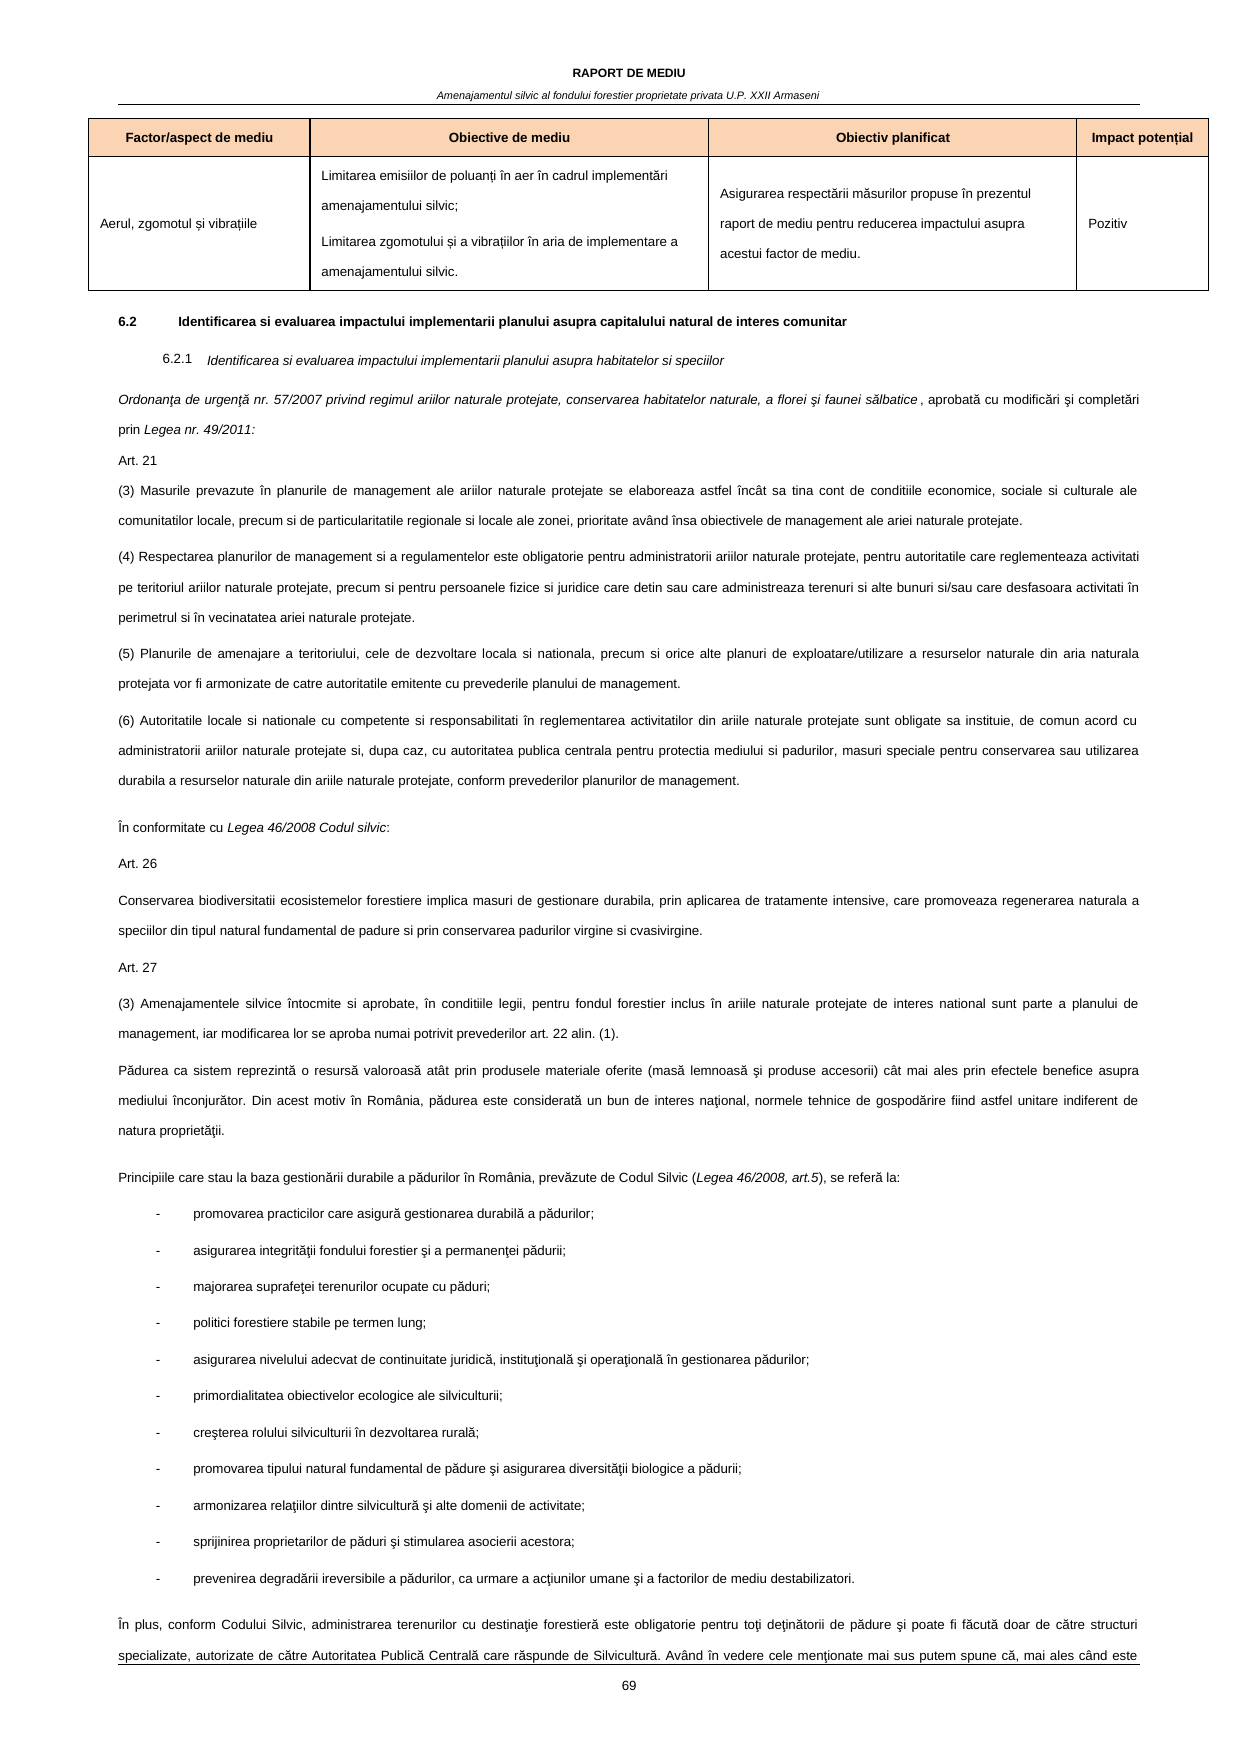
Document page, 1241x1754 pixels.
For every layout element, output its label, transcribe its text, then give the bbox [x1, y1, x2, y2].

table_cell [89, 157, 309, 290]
text Art. 27 [118, 949, 1140, 975]
text (3) Masurile prevazute în planurile de management ale ariilor naturale protejate se elaboreaza astfel încât sa tina cont de conditiile economice, sociale si culturale ale comunitatilor locale, precum si de particularitatile regionale si locale ale zonei, prioritate având însa obiectivele de management ale ariei naturale protejate. [118, 472, 1140, 528]
list armonizarea relaţiilor dintre silvicultură şi alte domenii de activitate; [156, 1487, 1140, 1513]
text În conformitate cu Legea 46/2008 Codul silvic: [118, 809, 1140, 835]
text Art. 26 [118, 846, 1140, 872]
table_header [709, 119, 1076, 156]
text (3) Amenajamentele silvice întocmite si aprobate, în conditiile legii, pentru fondul forestier inclus în ariile naturale protejate de interes national sunt parte a planului de management, iar modificarea lor se aproba numai potrivit prevederilor art. 22 alin. (1). [118, 985, 1140, 1042]
list asigurarea nivelului adecvat de continuitate juridică, instituţională şi operaţională în gestionarea pădurilor; [156, 1341, 1140, 1367]
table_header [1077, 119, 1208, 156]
text Principiile care stau la baza gestionării durabile a pădurilor în România, prevăzute de Codul Silvic (Legea 46/2008, art.5), se referă la: [118, 1159, 1140, 1185]
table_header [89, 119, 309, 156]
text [118, 1606, 1140, 1663]
subtitle Identificarea si evaluarea impactului implementarii planului asupra capitalului natural de interes comunitar [118, 303, 1140, 330]
text Conservarea biodiversitatii ecosistemelor forestiere implica masuri de gestionare durabila, prin aplicarea de tratamente intensive, care promoveaza regenerarea naturala a speciilor din tipul natural fundamental de padure si prin conservarea padurilor virgine si cvasivirgine. [118, 882, 1140, 938]
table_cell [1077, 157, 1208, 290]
list promovarea tipului natural fundamental de pădure şi asigurarea diversităţii biologice a pădurii; [156, 1450, 1140, 1477]
text (5) Planurile de amenajare a teritoriului, cele de dezvoltare locala si nationala, precum si orice alte planuri de exploatare/utilizare a resurselor naturale din aria naturala protejata vor fi armonizate de catre autoritatile emitente cu prevederile planului de management. [118, 635, 1140, 692]
text (6) Autoritatile locale si nationale cu competente si responsabilitati în reglementarea activitatilor din ariile naturale protejate sunt obligate sa instituie, de comun acord cu administratorii ariilor naturale protejate si, dupa caz, cu autoritatea publica centrala pentru protectia mediului si padurilor, masuri speciale pentru conservarea sau utilizarea durabila a resurselor naturale din ariile naturale protejate, conform prevederilor planurilor de management. [118, 702, 1140, 789]
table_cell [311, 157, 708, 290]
list majorarea suprafeţei terenurilor ocupate cu păduri; [156, 1268, 1140, 1294]
list asigurarea integrităţii fondului forestier şi a permanenţei pădurii; [156, 1232, 1140, 1258]
subtitle Identificarea si evaluarea impactului implementarii planului asupra habitatelor si speciilor [162, 342, 1140, 369]
list promovarea practicilor care asigură gestionarea durabilă a pădurilor; [156, 1195, 1140, 1222]
list politici forestiere stabile pe termen lung; [156, 1304, 1140, 1331]
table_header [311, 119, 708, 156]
text Ordonanţa de urgenţă nr. 57/2007 privind regimul ariilor naturale protejate, conservarea habitatelor naturale, a florei şi faunei sălbatice, aprobată cu modificări şi completări prin Legea nr. 49/2011: [118, 381, 1140, 438]
text Pădurea ca sistem reprezintă o resursă valoroasă atât prin produsele materiale oferite (masă lemnoasă şi produse accesorii) cât mai ales prin efectele benefice asupra mediului înconjurător. Din acest motiv în România, pădurea este considerată un bun de interes naţional, normele tehnice de gospodărire fiind astfel unitare indiferent de natura proprietăţii. [118, 1052, 1140, 1138]
list creşterea rolului silviculturii în dezvoltarea rurală; [156, 1414, 1140, 1440]
list prevenirea degradării ireversibile a pădurilor, ca urmare a acţiunilor umane şi a factorilor de mediu destabilizatori. [156, 1560, 1140, 1586]
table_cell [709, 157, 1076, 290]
list sprijinirea proprietarilor de păduri şi stimularea asocierii acestora; [156, 1523, 1140, 1550]
list primordialitatea obiectivelor ecologice ale silviculturii; [156, 1377, 1140, 1404]
text Art. 21 [118, 442, 1140, 468]
text (4) Respectarea planurilor de management si a regulamentelor este obligatorie pentru administratorii ariilor naturale protejate, pentru autoritatile care reglementeaza activitati pe teritoriul ariilor naturale protejate, precum si pentru persoanele fizice si juridice care detin sau care administreaza terenuri si alte bunuri si/sau care desfasoara activitati în perimetrul si în vecinatatea ariei naturale protejate. [118, 538, 1140, 625]
